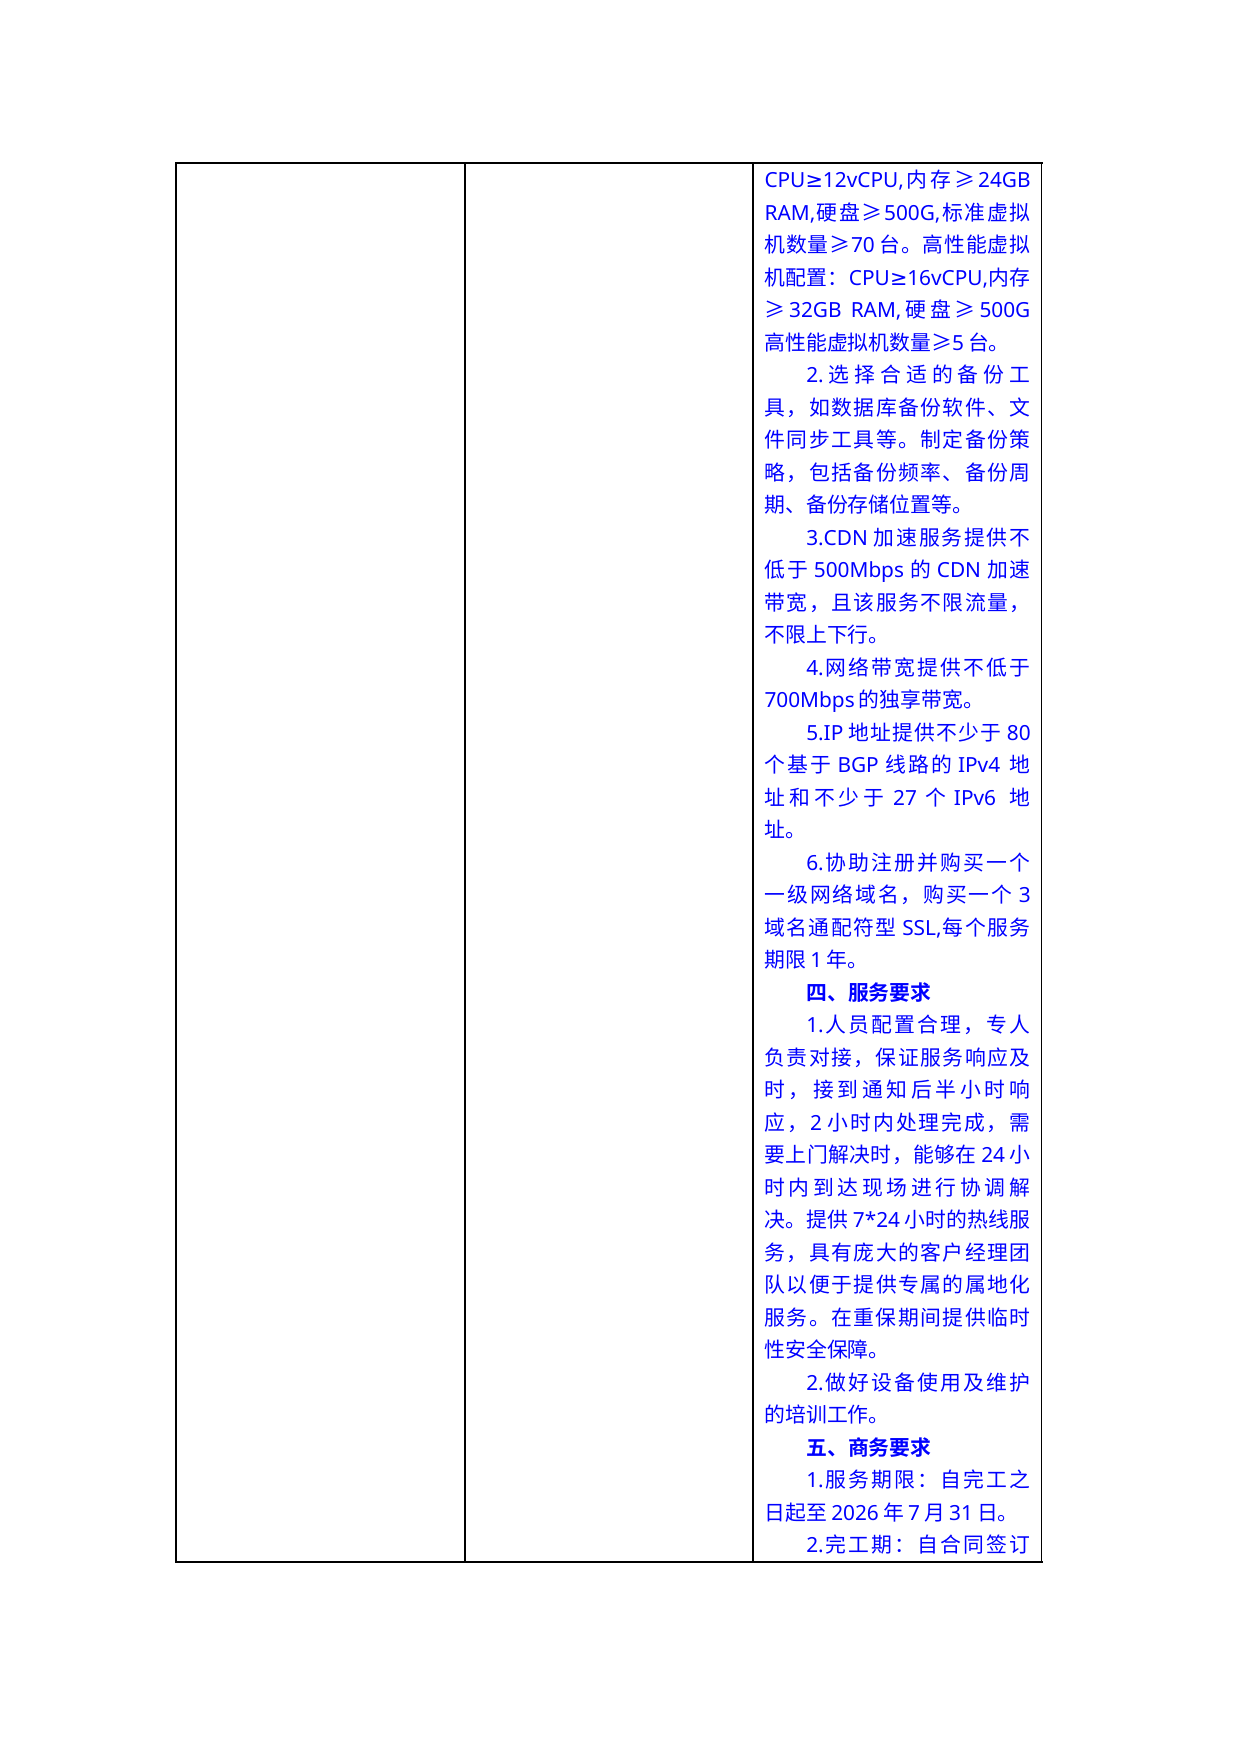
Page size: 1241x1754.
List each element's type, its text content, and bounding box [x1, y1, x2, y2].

table_cell [466, 164, 752, 1561]
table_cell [754, 164, 1041, 1561]
table_cell 1 [177, 164, 464, 1561]
